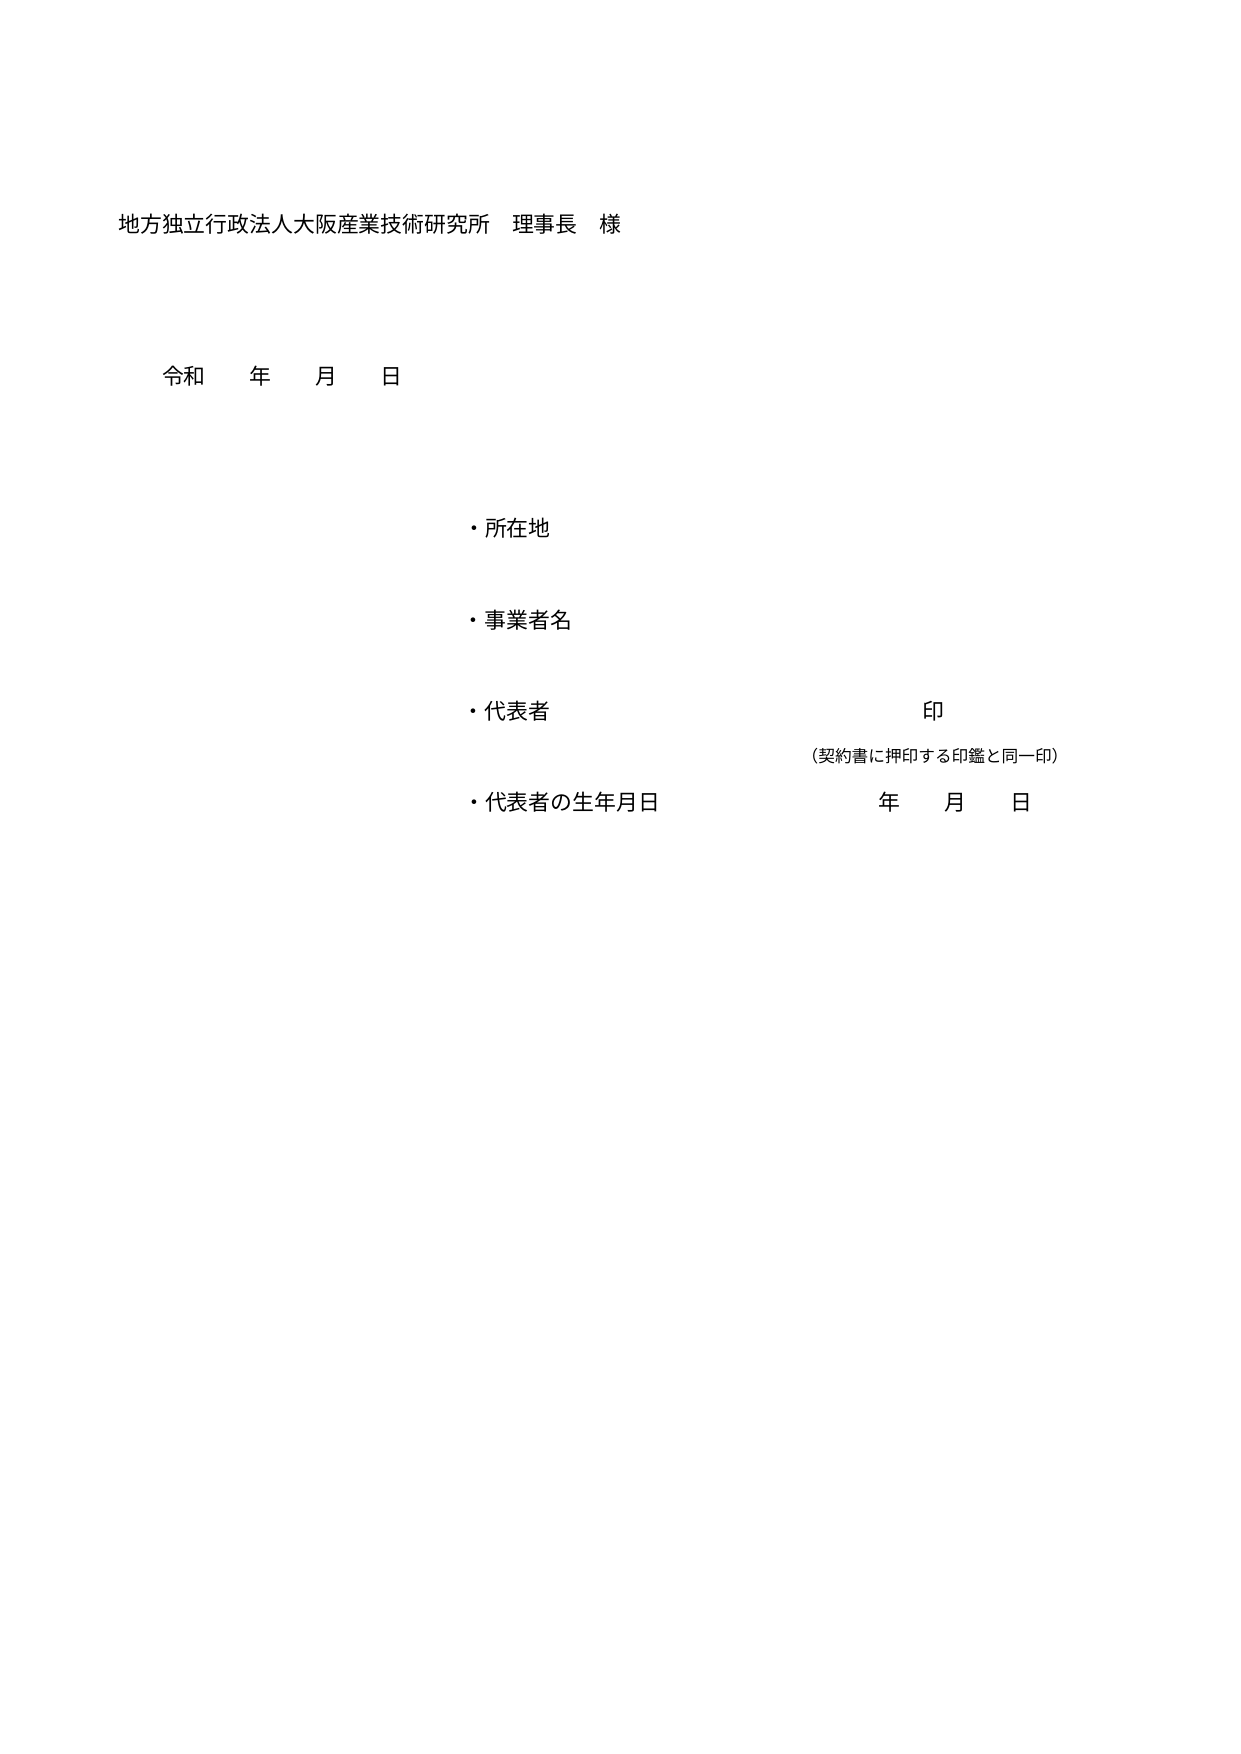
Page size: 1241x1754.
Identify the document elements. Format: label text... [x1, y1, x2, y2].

text ・代表者 印 [118, 679, 1122, 740]
text ・事業者名 [118, 588, 1122, 649]
text （契約書に押印する印鑑と同一印） [118, 740, 1122, 771]
text 令和 年 月 日 [118, 345, 1122, 406]
text 地方独立行政法人大阪産業技術研究所 理事長 様 [118, 193, 1122, 253]
text ・所在地 [118, 497, 1122, 558]
text ・代表者の生年月日 年 月 日 [118, 771, 1122, 831]
